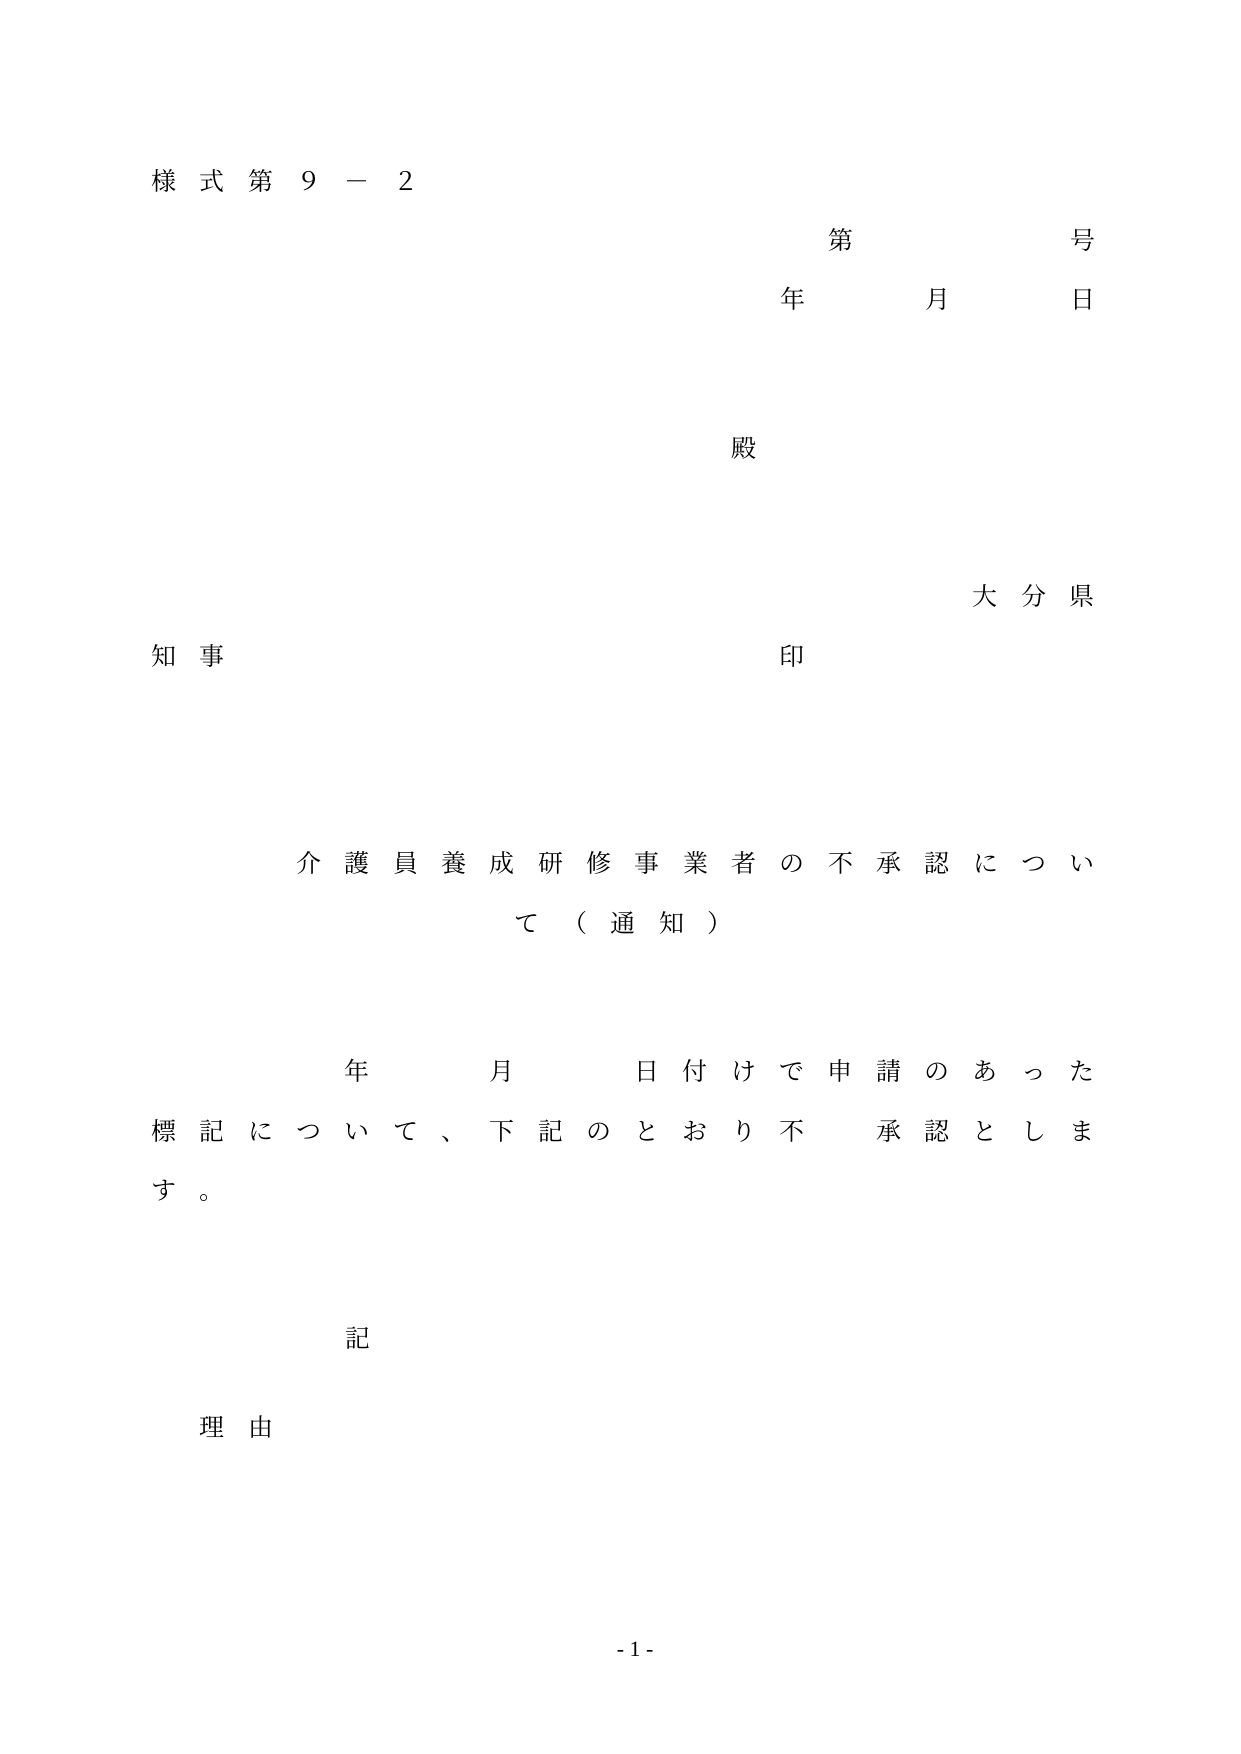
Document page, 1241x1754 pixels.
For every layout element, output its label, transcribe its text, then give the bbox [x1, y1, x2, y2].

text 第 号 [151, 209, 1118, 268]
text 記 [151, 1307, 1118, 1367]
text 理由 [151, 1396, 1118, 1456]
text 様式第９－２ [151, 149, 1118, 209]
text 殿 [151, 417, 1118, 476]
text 年 月 日付けで申請のあった標記について、下記のとおり不 承認とします。 [151, 1040, 1118, 1218]
text 年 月 日 [151, 268, 1118, 328]
text 介護員養成研修事業者の不承認について（通知） [151, 832, 1118, 951]
text 大分県知事 印 [151, 565, 1118, 684]
